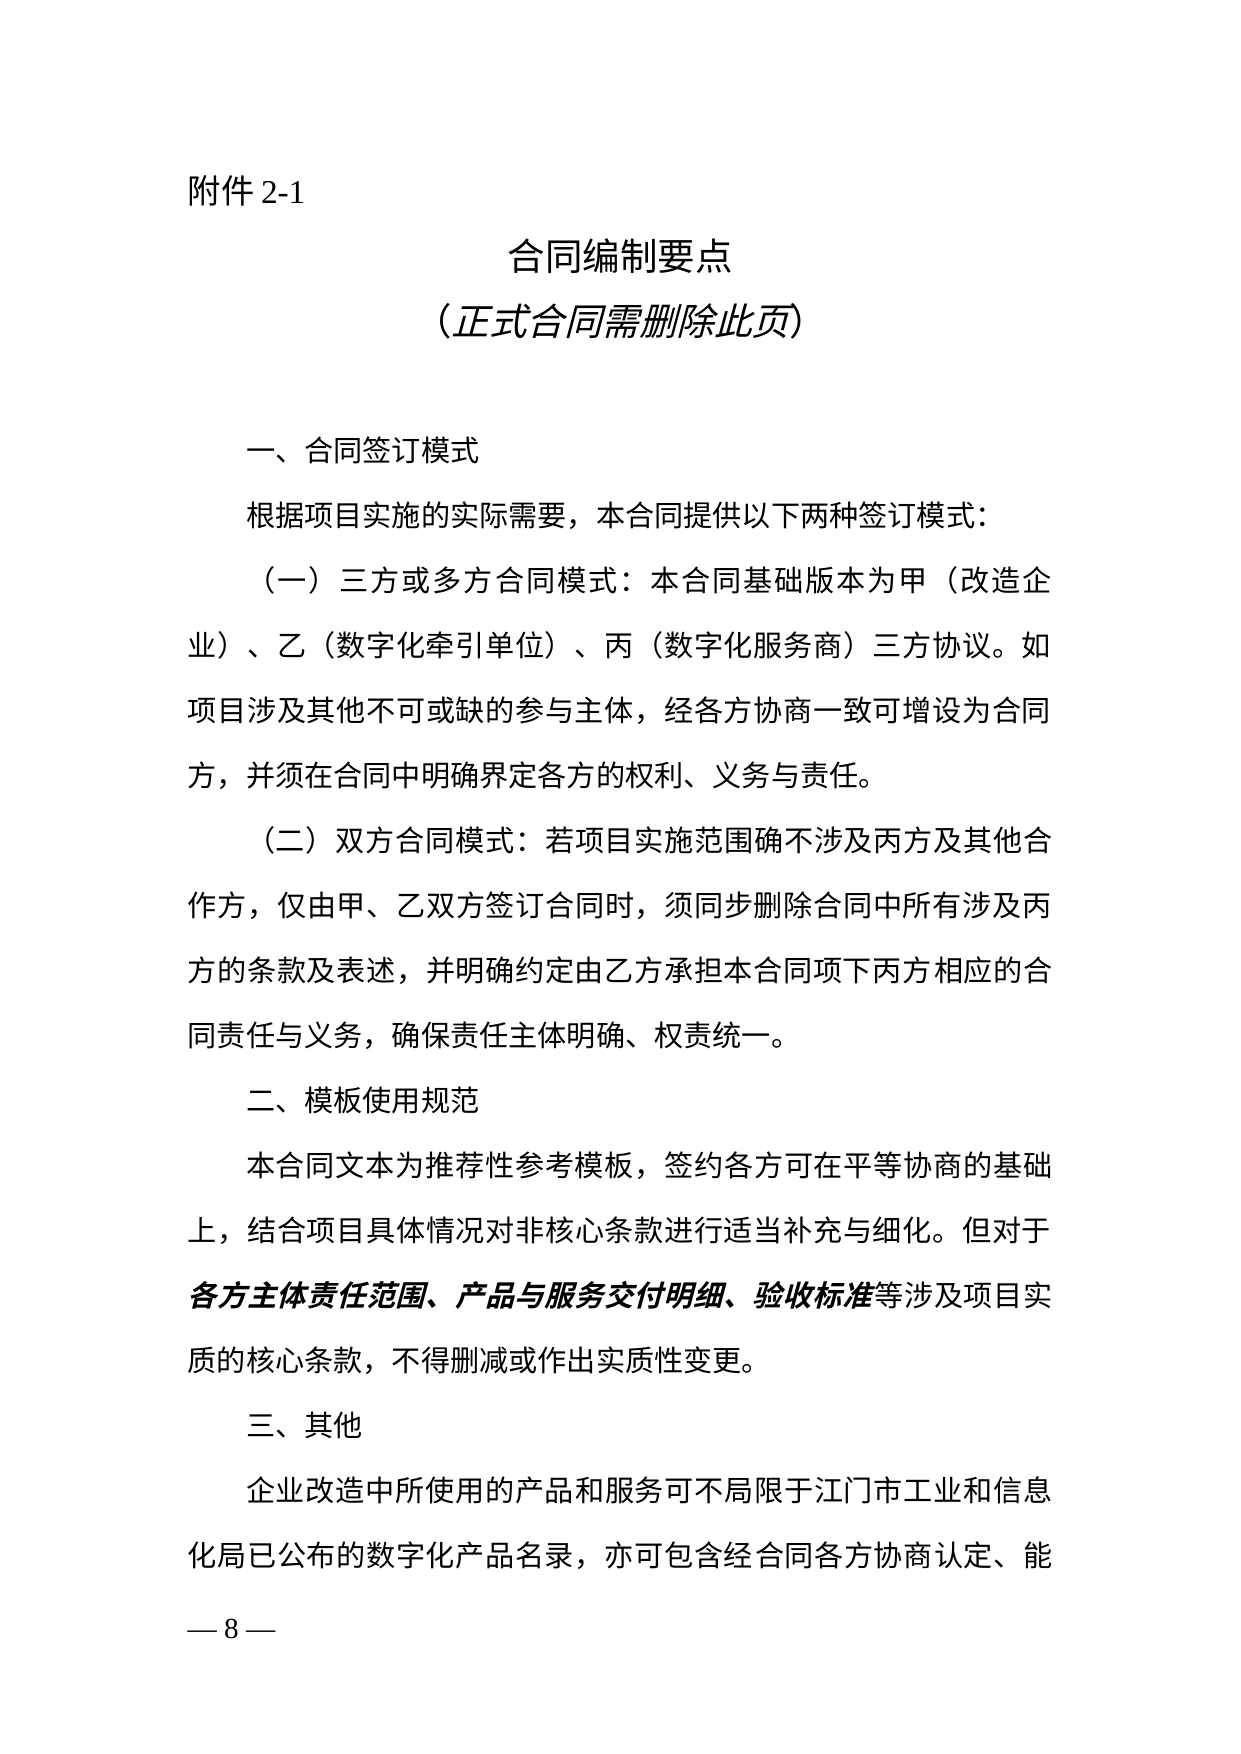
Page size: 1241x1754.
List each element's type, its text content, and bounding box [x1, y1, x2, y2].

list （一）三方或多方合同模式：本合同基础版本为甲（改造企业）、乙（数字化牵引单位）、丙（数字化服务商）三方协议。如项目涉及其他不可或缺的参与主体，经各方协商一致可增设为合同方，并须在合同中明确界定各方的权利、义务与责任。 [187, 546, 1053, 806]
text （正式合同需删除此页） [187, 286, 1053, 351]
list （二）双方合同模式：若项目实施范围确不涉及丙方及其他合作方，仅由甲、乙双方签订合同时，须同步删除合同中所有涉及丙方的条款及表述，并明确约定由乙方承担本合同项下丙方相应的合同责任与义务，确保责任主体明确、权责统一。 [187, 806, 1053, 1066]
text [187, 1456, 1053, 1586]
list 三、其他 [187, 1391, 1053, 1456]
text 合同编制要点 [187, 221, 1053, 286]
list 一、合同签订模式 [187, 416, 1053, 481]
list 本合同文本为推荐性参考模板，签约各方可在平等协商的基础上，结合项目具体情况对非核心条款进行适当补充与细化。但对于各方主体责任范围、产品与服务交付明细、验收标准等涉及项目实质的核心条款，不得删减或作出实质性变更。 [187, 1131, 1053, 1391]
list 二、模板使用规范 [187, 1066, 1053, 1131]
list 根据项目实施的实际需要，本合同提供以下两种签订模式： [187, 481, 1053, 546]
text 附件2-1 [187, 156, 1053, 221]
